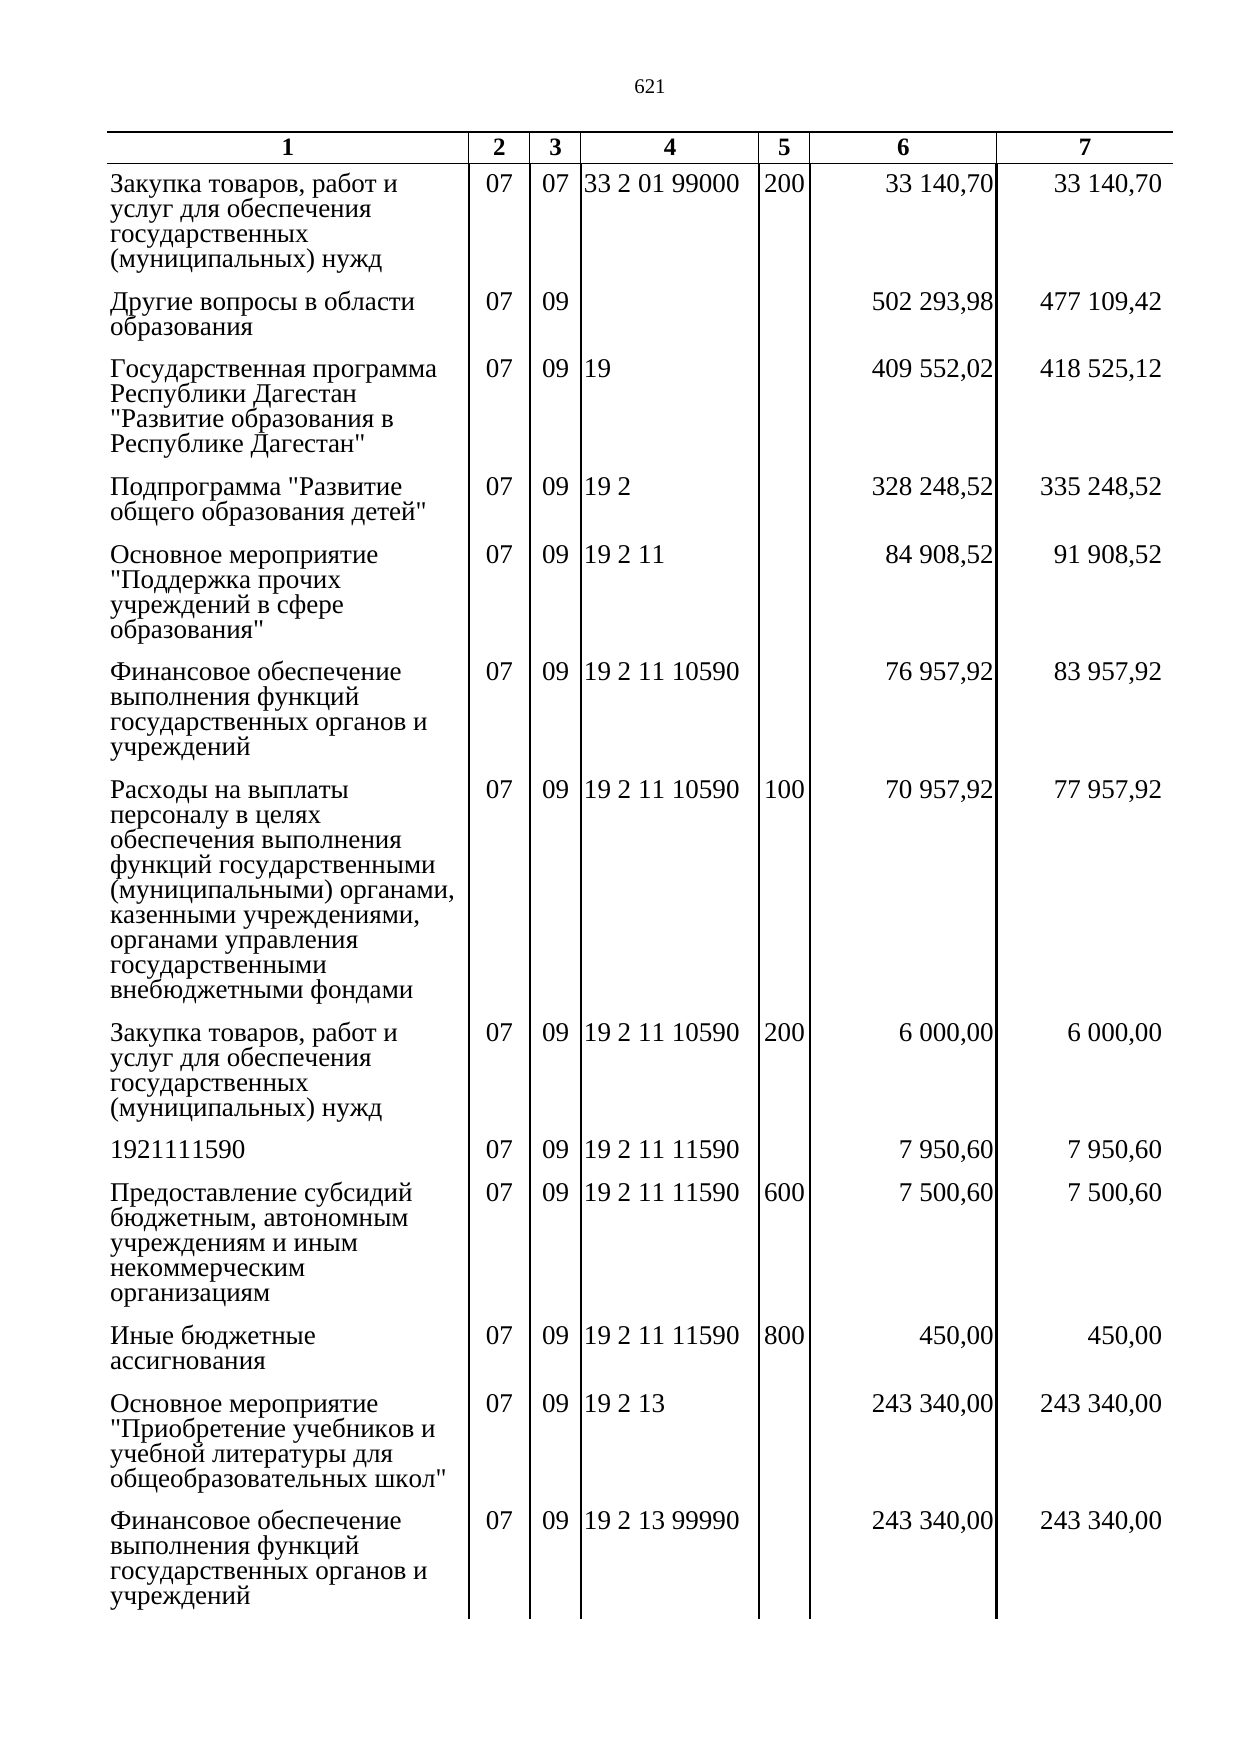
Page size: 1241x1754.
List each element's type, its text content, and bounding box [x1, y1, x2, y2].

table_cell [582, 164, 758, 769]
table_header 1 [107, 133, 468, 163]
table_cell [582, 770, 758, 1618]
table_header 6 [810, 133, 996, 163]
table_header 3 [530, 133, 580, 163]
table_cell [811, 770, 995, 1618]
table_header 2 [469, 133, 529, 163]
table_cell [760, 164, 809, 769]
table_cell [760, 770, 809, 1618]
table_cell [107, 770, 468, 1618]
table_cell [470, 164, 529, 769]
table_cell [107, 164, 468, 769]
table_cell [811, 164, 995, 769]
table_header 5 [759, 133, 809, 163]
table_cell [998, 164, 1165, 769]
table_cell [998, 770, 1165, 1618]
table_header 4 [581, 133, 758, 163]
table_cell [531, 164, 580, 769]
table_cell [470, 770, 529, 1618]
table_header 7 [997, 133, 1173, 163]
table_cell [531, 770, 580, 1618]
